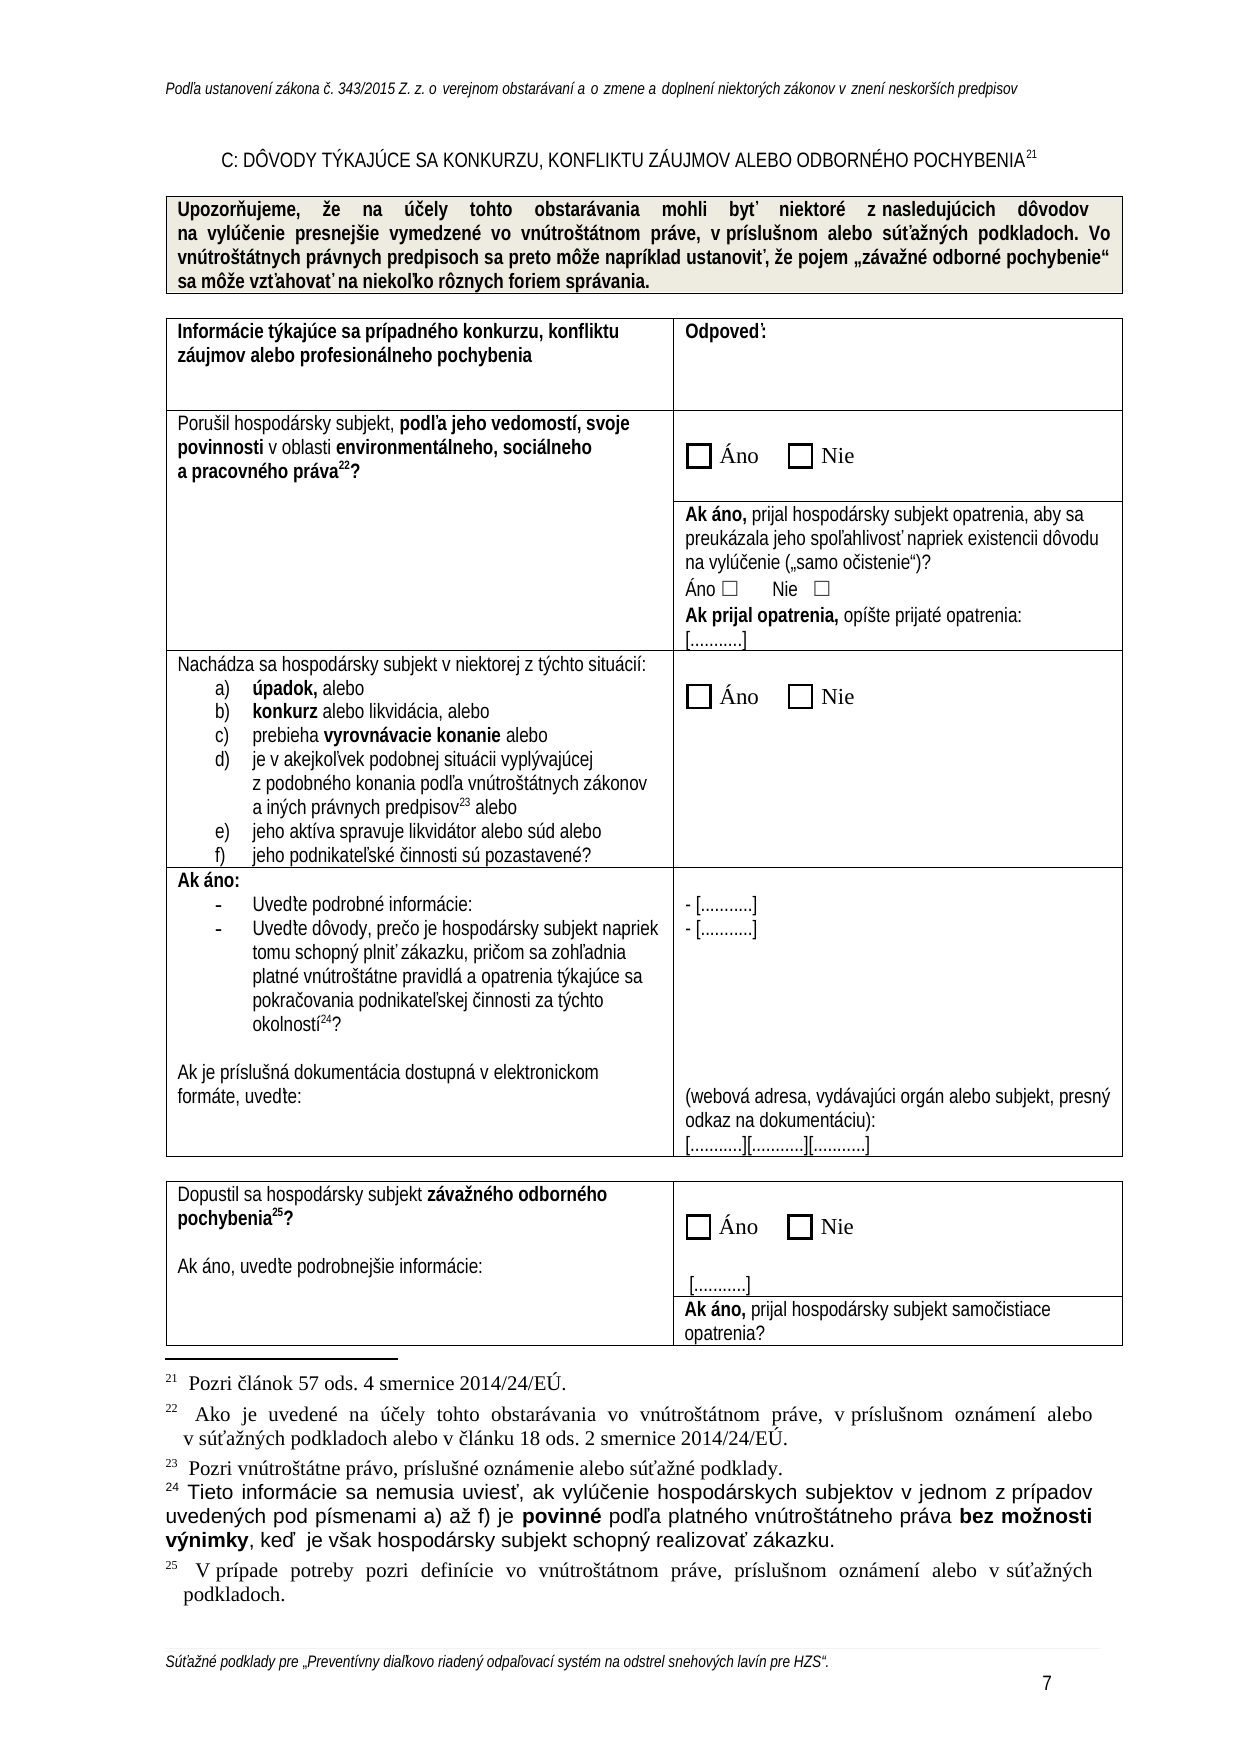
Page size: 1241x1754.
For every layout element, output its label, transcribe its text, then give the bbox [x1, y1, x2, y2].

table_cell - [...........] - [...........] (webová adresa, vydávajúci orgán alebo subjekt, presný odkaz na dokumentáciu): [...........][...........][...........] [674, 868, 1122, 1156]
table_header Upozorňujeme, že na účely tohto obstarávania mohli byť niektoré z nasledujúcich dôvodov na vylúčenie presnejšie vymedzené vo vnútroštátnom práve, v príslušnom alebo súťažných podkladoch. Vo vnútroštátnych právnych predpisoch sa preto môže napríklad ustanoviť, že pojem „závažné odborné pochybenie“ sa môže vzťahovať na niekoľko rôznych foriem správania. [167, 197, 1122, 292]
table_header Informácie týkajúce sa prípadného konkurzu, konfliktu záujmov alebo profesionálneho pochybenia [167, 319, 673, 409]
table_header Dopustil sa hospodársky subjekt závažného odborného pochybenia? Ak áno, uveďte podrobnejšie informácie: [167, 1182, 673, 1345]
table_cell [674, 411, 1122, 501]
text C: DÔVODY TÝKAJÚCE SA KONKURZU, KONFLIKTU ZÁUJMOV ALEBO ODBORNÉHO POCHYBENIA [165, 148, 1092, 172]
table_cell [674, 1297, 1122, 1345]
table_cell [674, 651, 1122, 867]
table_cell Porušil hospodársky subjekt, podľa jeho vedomostí, svoje povinnosti v oblasti environmentálneho, sociálneho a pracovného práva? [167, 411, 673, 650]
table_cell Nachádza sa hospodársky subjekt v niektorej z týchto situácií: úpadok, alebo konkurz alebo likvidácia, alebo prebieha vyrovnávacie konanie alebo je v akejkoľvek podobnej situácii vyplývajúcej z podobného konania podľa vnútroštátnych zákonov a iných právnych predpisov alebo jeho aktíva spravuje likvidátor alebo súd alebo jeho podnikateľské činnosti sú pozastavené? [167, 651, 673, 867]
table_cell Ak áno, prijal hospodársky subjekt opatrenia, aby sa preukázala jeho spoľahlivosť napriek existencii dôvodu na vylúčenie („samo očistenie“)? Áno ☐ Nie ☐ Ak prijal opatrenia, opíšte prijaté opatrenia: [...........] [674, 502, 1122, 650]
table_header [...........] [674, 1182, 1122, 1296]
table_header Odpoveď: [674, 319, 1122, 409]
table_cell Ak áno: Uveďte podrobné informácie: Uveďte dôvody, prečo je hospodársky subjekt napriek tomu schopný plniť zákazku, pričom sa zohľadnia platné vnútroštátne pravidlá a opatrenia týkajúce sa pokračovania podnikateľskej činnosti za týchto okolností? Ak je príslušná dokumentácia dostupná v elektronickom formáte, uveďte: [167, 868, 673, 1156]
